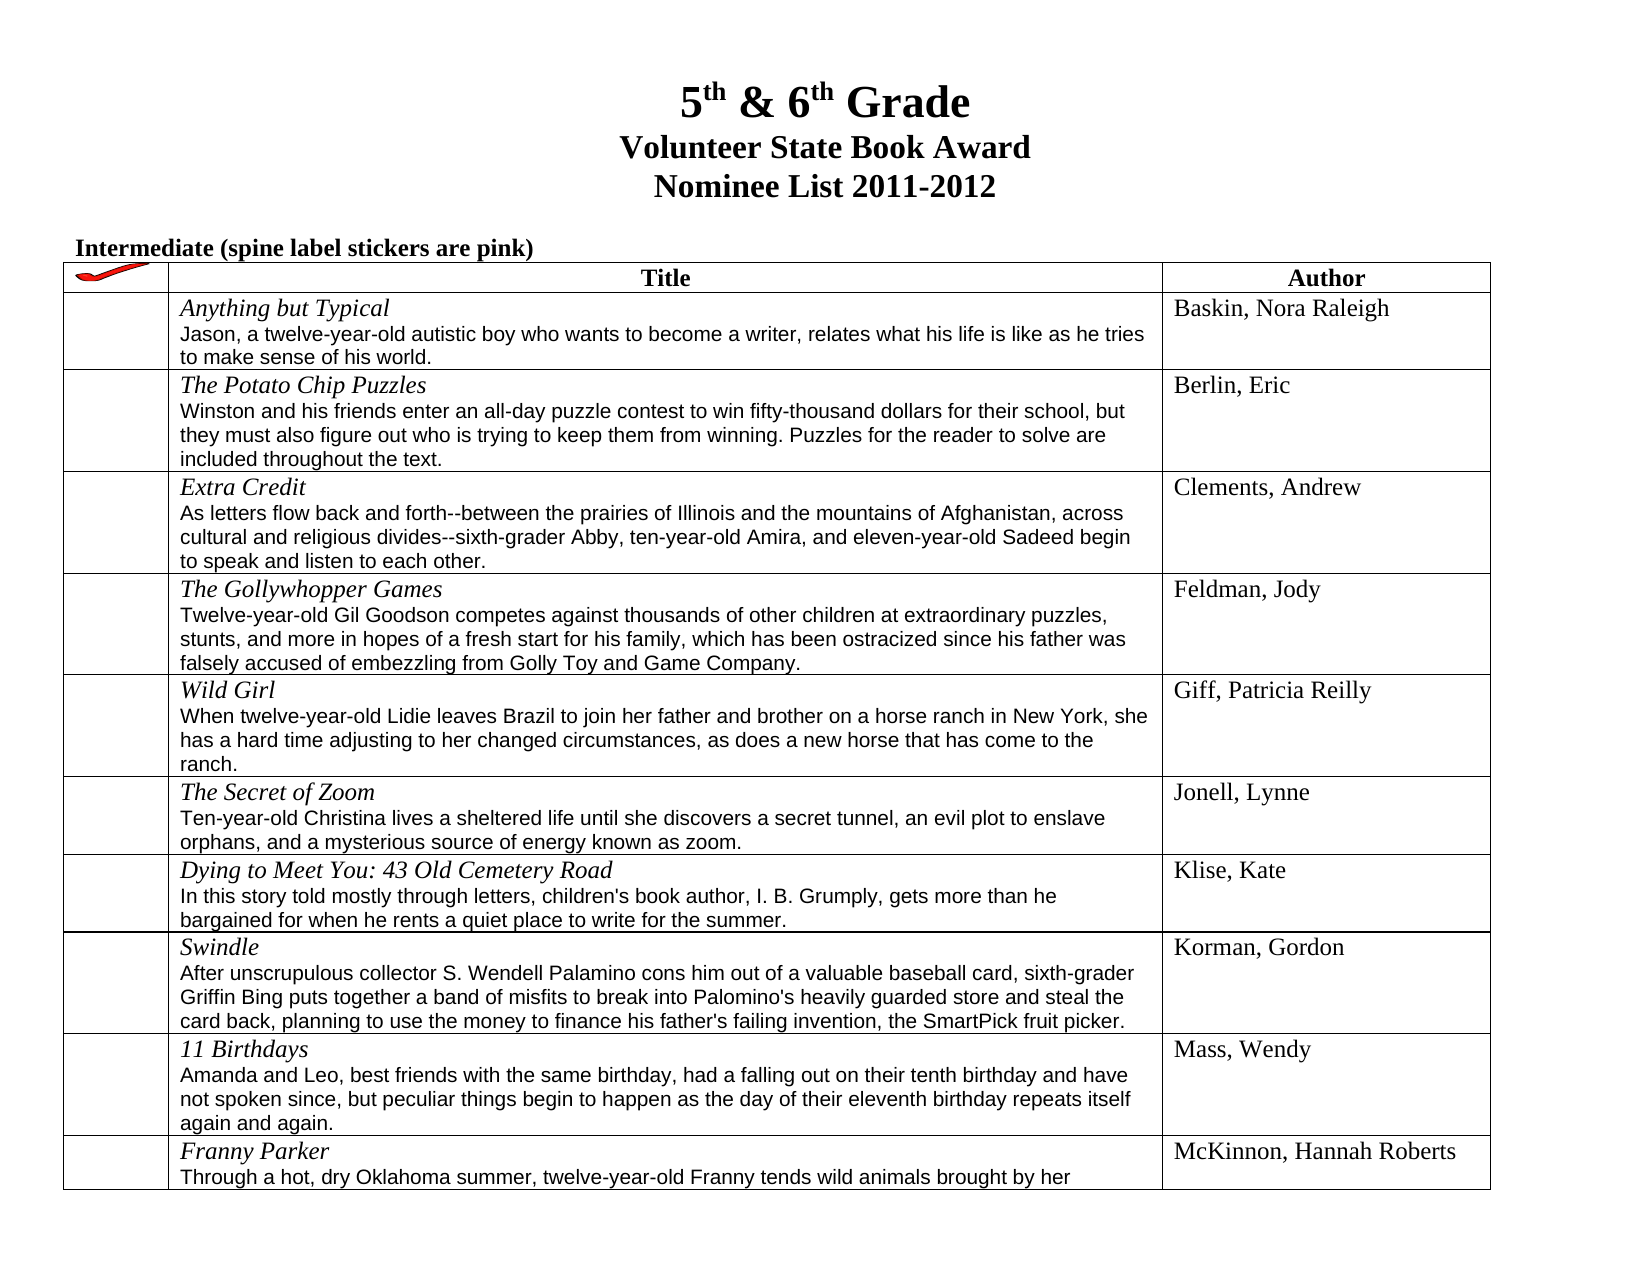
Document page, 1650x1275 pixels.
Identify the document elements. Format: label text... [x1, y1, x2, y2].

text 5th & 6th Grade [75, 75, 1575, 128]
table_cell The Gollywhopper Games Twelve-year-old Gil Goodson competes against thousands of other children at extraordinary puzzles, stunts, and more in hopes of a fresh start for his family, which has been ostracized since his father was falsely accused of embezzling from Golly Toy and Game Company. [169, 574, 1162, 674]
table_cell [64, 777, 168, 854]
text Intermediate (spine label stickers are pink) [75, 233, 1575, 262]
table_cell The Potato Chip Puzzles Winston and his friends enter an all-day puzzle contest to win fifty-thousand dollars for their school, but they must also figure out who is trying to keep them from winning. Puzzles for the reader to solve are included throughout the text. [169, 370, 1162, 471]
table_cell Giff, Patricia Reilly [1163, 675, 1490, 776]
text Nominee List 2011-2012 [75, 166, 1575, 204]
table_cell Mass, Wendy [1163, 1034, 1490, 1135]
table_header Author [1163, 263, 1490, 292]
table_cell Anything but Typical Jason, a twelve-year-old autistic boy who wants to become a writer, relates what his life is like as he tries to make sense of his world. [169, 293, 1162, 369]
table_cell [169, 1136, 1162, 1188]
table_cell Wild Girl When twelve-year-old Lidie leaves Brazil to join her father and brother on a horse ranch in New York, she has a hard time adjusting to her changed circumstances, as does a new horse that has come to the ranch. [169, 675, 1162, 776]
table_cell Klise, Kate [1163, 855, 1490, 931]
table_cell [64, 574, 168, 674]
table_cell [64, 370, 168, 471]
table_cell [64, 933, 168, 1033]
table_header Title [169, 263, 1162, 292]
table_cell [64, 855, 168, 931]
table_cell Jonell, Lynne [1163, 777, 1490, 854]
table_cell Berlin, Eric [1163, 370, 1490, 471]
table_cell Feldman, Jody [1163, 574, 1490, 674]
table_header [64, 263, 168, 292]
table_cell [64, 1136, 168, 1188]
text Volunteer State Book Award [75, 128, 1575, 166]
table_cell [64, 472, 168, 573]
table_cell Dying to Meet You: 43 Old Cemetery Road In this story told mostly through letters, children's book author, I. B. Grumply, gets more than he bargained for when he rents a quiet place to write for the summer. [169, 855, 1162, 931]
table_cell [64, 1034, 168, 1135]
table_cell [1163, 1136, 1490, 1188]
table_cell Clements, Andrew [1163, 472, 1490, 573]
table_cell 11 Birthdays Amanda and Leo, best friends with the same birthday, had a falling out on their tenth birthday and have not spoken since, but peculiar things begin to happen as the day of their eleventh birthday repeats itself again and again. [169, 1034, 1162, 1135]
table_cell Extra Credit As letters flow back and forth--between the prairies of Illinois and the mountains of Afghanistan, across cultural and religious divides--sixth-grader Abby, ten-year-old Amira, and eleven-year-old Sadeed begin to speak and listen to each other. [169, 472, 1162, 573]
table_cell [64, 293, 168, 369]
table_cell The Secret of Zoom Ten-year-old Christina lives a sheltered life until she discovers a secret tunnel, an evil plot to enslave orphans, and a mysterious source of energy known as zoom. [169, 777, 1162, 854]
table_cell Korman, Gordon [1163, 933, 1490, 1033]
table_cell Swindle After unscrupulous collector S. Wendell Palamino cons him out of a valuable baseball card, sixth-grader Griffin Bing puts together a band of misfits to break into Palomino's heavily guarded store and steal the card back, planning to use the money to finance his father's failing invention, the SmartPick fruit picker. [169, 933, 1162, 1033]
table_cell Baskin, Nora Raleigh [1163, 293, 1490, 369]
table_cell [64, 675, 168, 776]
